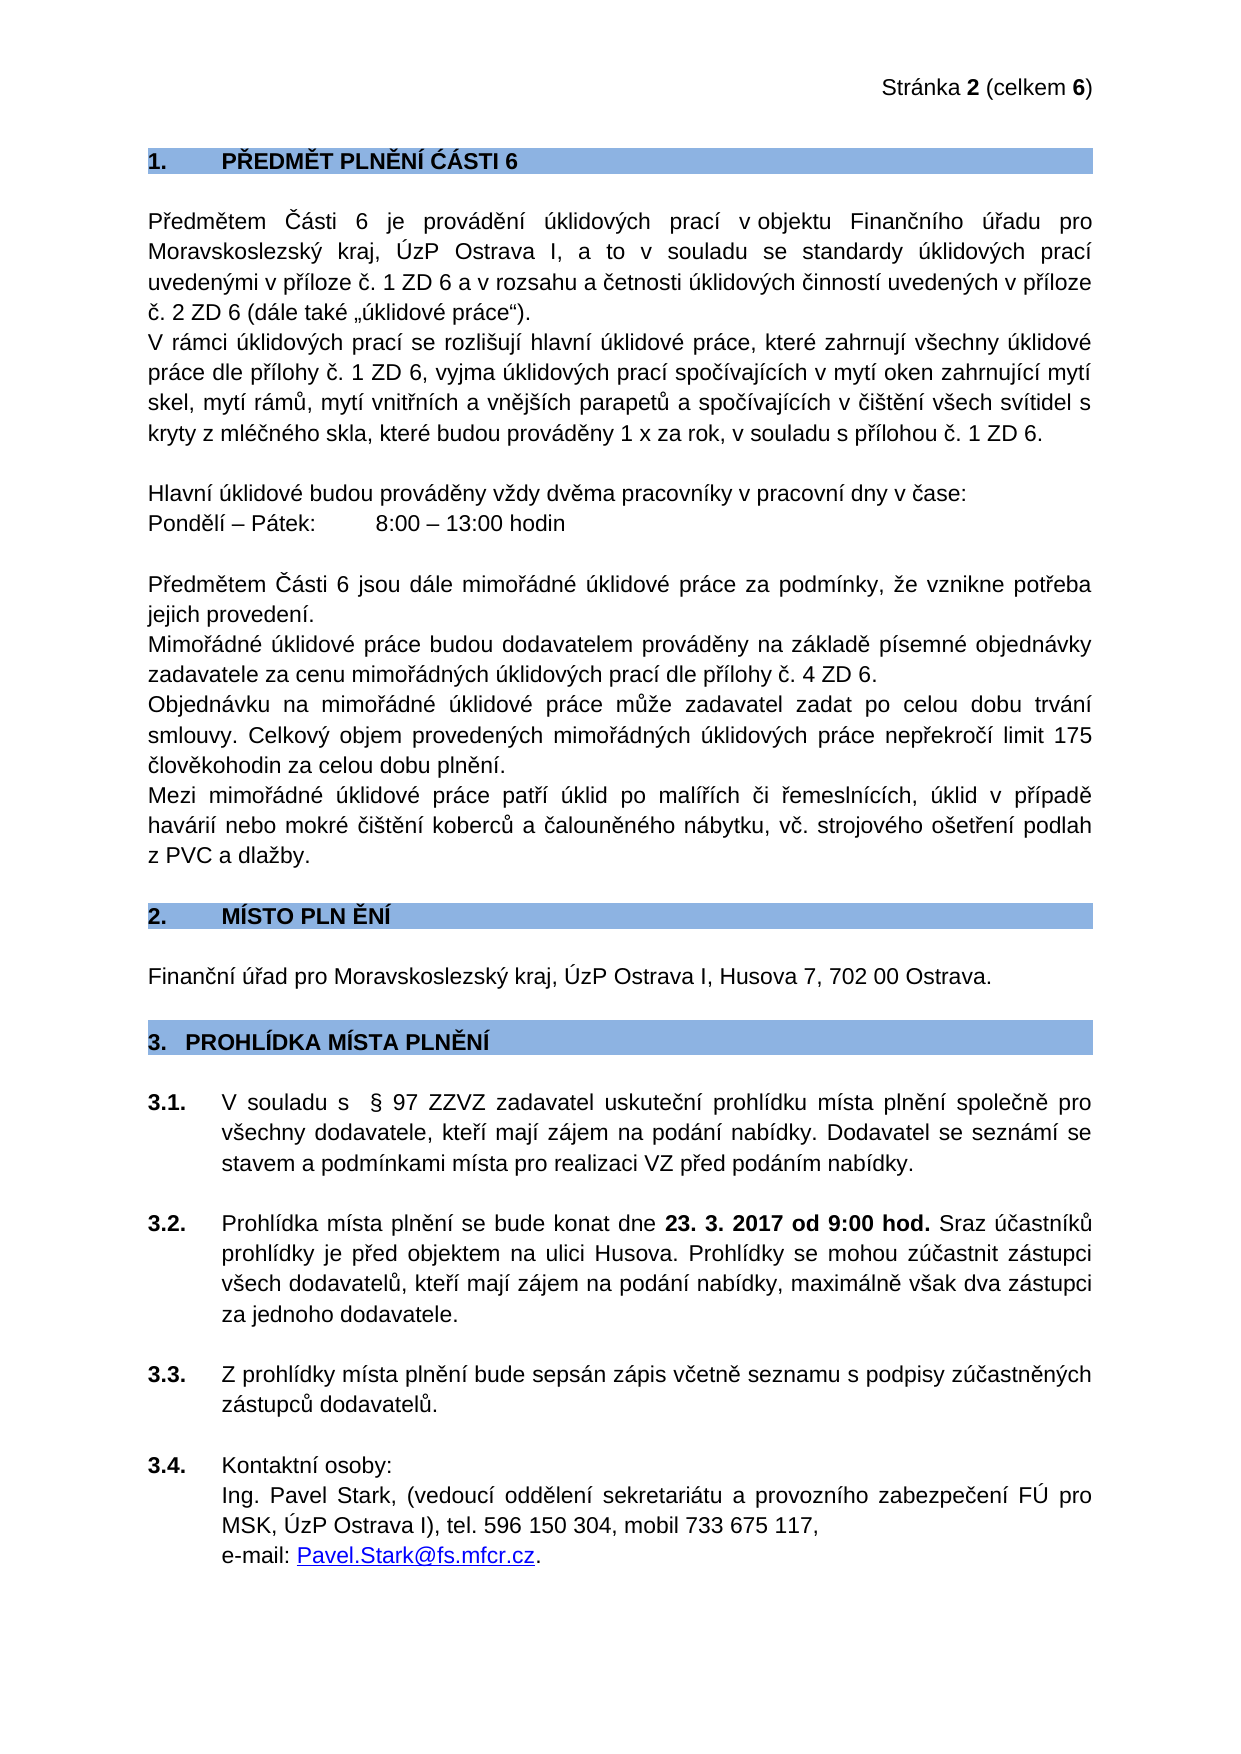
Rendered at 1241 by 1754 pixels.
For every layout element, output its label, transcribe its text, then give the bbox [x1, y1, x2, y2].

text Ing. Pavel Stark, (vedoucí oddělení sekretariátu a provozního zabezpečení FÚ pro MSK, ÚzP Ostrava I), tel. 596 150 304, mobil 733 675 117, [148, 1482, 1093, 1538]
text 3.3. Z prohlídky místa plnění bude sepsán zápis včetně seznamu s podpisy zúčastněných zástupců dodavatelů. [148, 1361, 1093, 1417]
text e-mail: Pavel.Stark@fs.mfcr.cz. [148, 1542, 1063, 1568]
text 3.1. V souladu s § 97 ZZVZ zadavatel uskuteční prohlídku místa plnění společně pro všechny dodavatele, kteří mají zájem na podání nabídky. Dodavatel se seznámí se stavem a podmínkami místa pro realizaci VZ před podáním nabídky. [148, 1089, 1093, 1176]
text Mezi mimořádné úklidové práce patří úklid po malířích či řemeslnících, úklid v případě havárií nebo mokré čištění koberců a čalouněného nábytku, vč. strojového ošetření podlah z PVC a dlažby. [148, 782, 1093, 869]
text Předmětem Části 6 jsou dále mimořádné úklidové práce za podmínky, že vznikne potřeba jejich provedení. [148, 571, 1093, 627]
text Mimořádné úklidové práce budou dodavatelem prováděny na základě písemné objednávky zadavatele za cenu mimořádných úklidových prací dle přílohy č. 4 ZD 6. [148, 631, 1093, 687]
text Pondělí – Pátek: 8:00 – 13:00 hodin [148, 510, 1093, 536]
list MÍSTO PLN ĚNÍ [148, 903, 1093, 929]
text Hlavní úklidové budou prováděny vždy dvěma pracovníky v pracovní dny v čase: [148, 480, 1093, 506]
text Předmětem Části 6 je provádění úklidových prací v objektu Finančního úřadu pro Moravskoslezský kraj, ÚzP Ostrava I, a to v souladu se standardy úklidových prací uvedenými v příloze č. 1 ZD 6 a v rozsahu a četnosti úklidových činností uvedených v příloze č. 2 ZD 6 (dále také „úklidové práce“). [148, 208, 1093, 325]
text Objednávku na mimořádné úklidové práce může zadavatel zadat po celou dobu trvání smlouvy. Celkový objem provedených mimořádných úklidových práce nepřekročí limit 175 člověkohodin za celou dobu plnění. [148, 691, 1093, 778]
list PROHLÍDKA MÍSTA PLNĚNÍ [148, 1029, 1093, 1055]
text Finanční úřad pro Moravskoslezský kraj, ÚzP Ostrava I, Husova 7, 702 00 Ostrava. [148, 963, 1093, 989]
text 3.2. Prohlídka místa plnění se bude konat dne 23. 3. 2017 od 9:00 hod. Sraz účastníků prohlídky je před objektem na ulici Husova. Prohlídky se mohou zúčastnit zástupci všech dodavatelů, kteří mají zájem na podání nabídky, maximálně však dva zástupci za jednoho dodavatele. [148, 1210, 1093, 1327]
text 1. PŘEDMĚT PLNĚNÍ ĆÁSTI 6 [148, 148, 1093, 174]
text V rámci úklidových prací se rozlišují hlavní úklidové práce, které zahrnují všechny úklidové práce dle přílohy č. 1 ZD 6, vyjma úklidových prací spočívajících v mytí oken zahrnující mytí skel, mytí rámů, mytí vnitřních a vnějších parapetů a spočívajících v čištění všech svítidel s kryty z mléčného skla, které budou prováděny 1 x za rok, v souladu s přílohou č. 1 ZD 6. [148, 329, 1093, 446]
text 3.4. Kontaktní osoby: [148, 1452, 1063, 1478]
